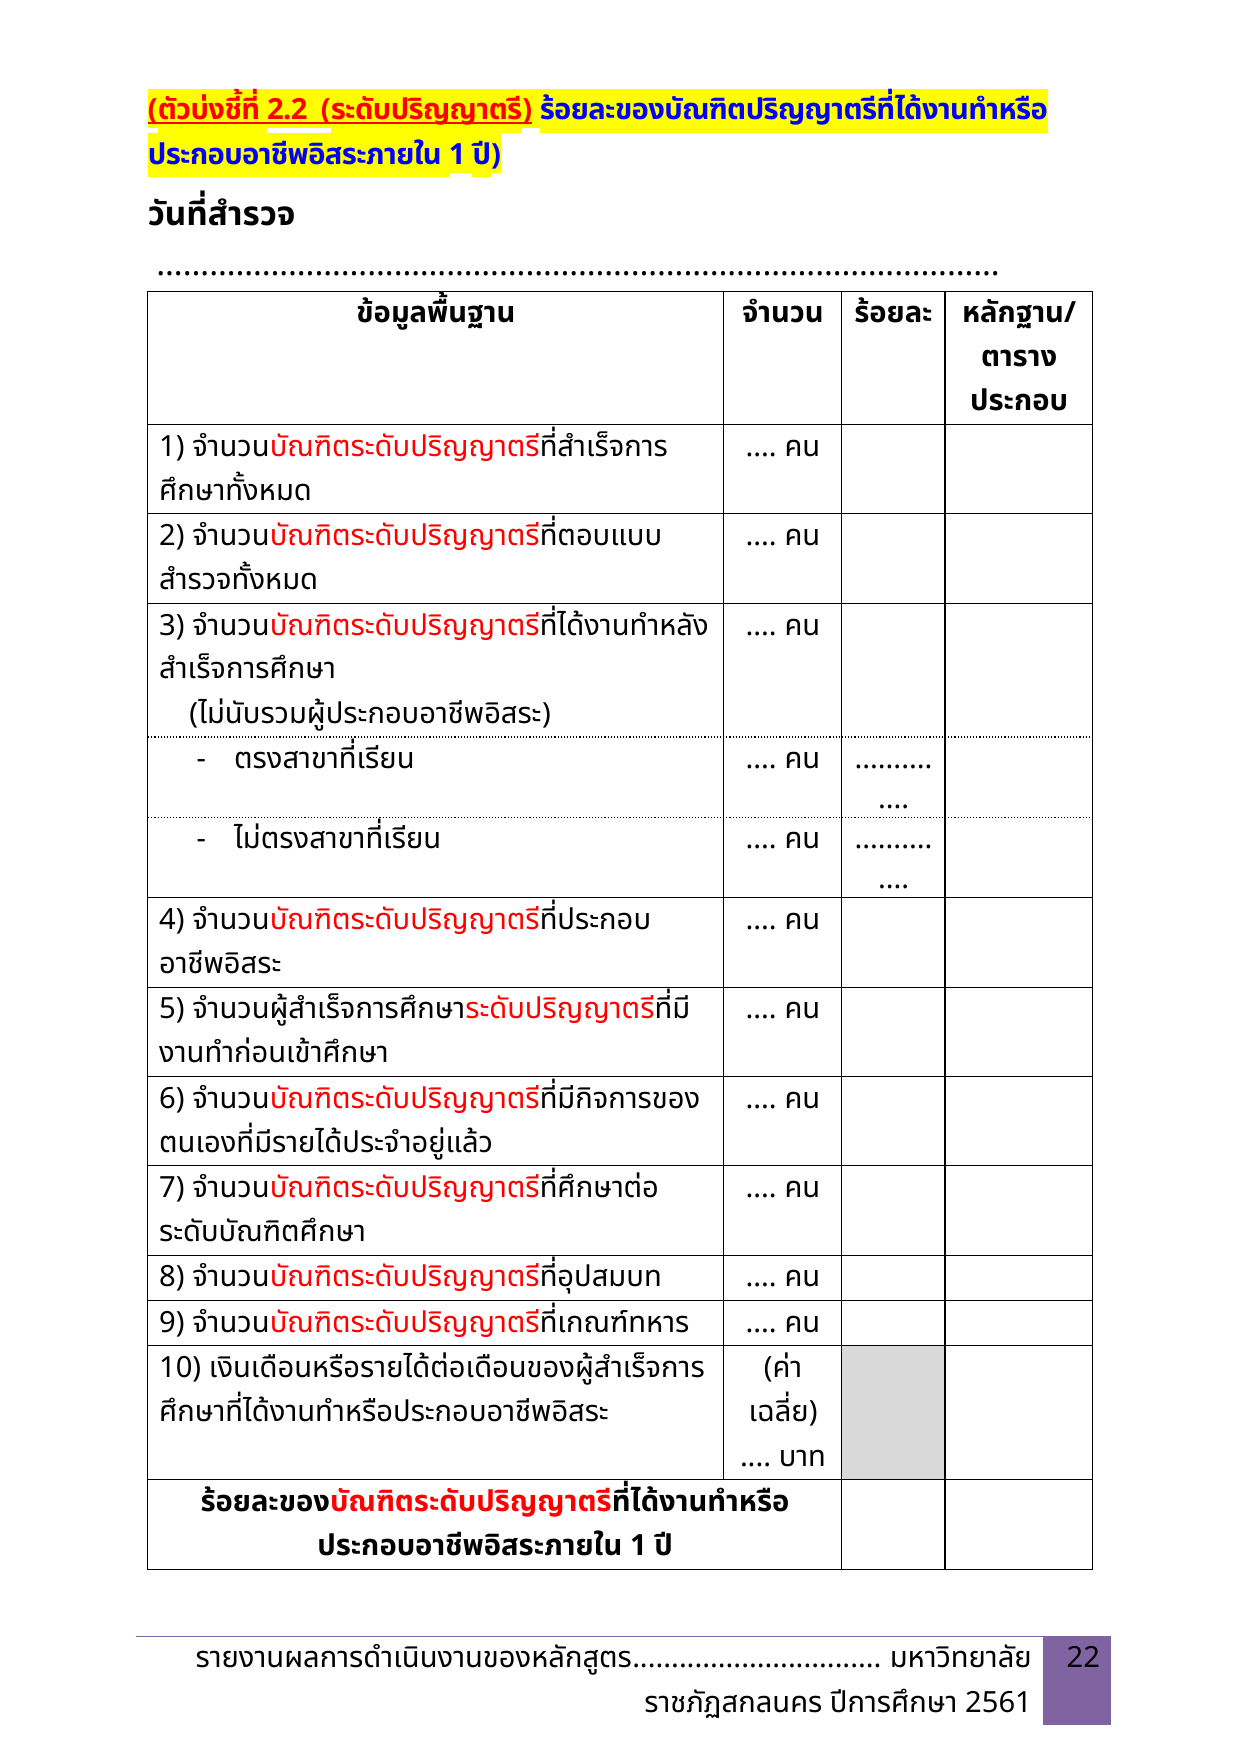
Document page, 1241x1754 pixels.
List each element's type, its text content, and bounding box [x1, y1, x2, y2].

table_cell [946, 604, 1092, 736]
text (ตัวบ่งชี้ที่ 2.2 (ระดับปริญญาตรี) ร้อยละของบัณฑิตปริญญาตรีที่ได้งานทำหรือประกอบอาชีพอิสระภายใน 1 ปี) [491, 89, 1122, 177]
table_cell (ค่าเฉลี่ย) .... บาท [724, 1346, 841, 1479]
table_cell .... คน [724, 898, 841, 987]
table_cell [842, 1166, 944, 1255]
table_cell [946, 1077, 1092, 1165]
table_cell .... คน [724, 1077, 841, 1165]
table_cell [946, 1346, 1092, 1479]
table_cell [946, 898, 1092, 987]
table_cell 9) จำนวนบัณฑิตระดับปริญญาตรีที่เกณฑ์ทหาร [148, 1301, 723, 1345]
table_cell [946, 1166, 1092, 1255]
table_cell [842, 514, 944, 603]
table_cell 4) จำนวนบัณฑิตระดับปริญญาตรีที่ประกอบอาชีพอิสระ [148, 898, 723, 987]
table_cell [946, 1301, 1092, 1345]
table_header ร้อยละ [842, 292, 944, 424]
table_cell .... คน [724, 736, 841, 817]
table_header หลักฐาน/ ตารางประกอบ [946, 292, 1092, 424]
table_cell 1) จำนวนบัณฑิตระดับปริญญาตรีที่สำเร็จการศึกษาทั้งหมด [148, 425, 723, 513]
table_cell .... คน [724, 988, 841, 1076]
table_cell 2) จำนวนบัณฑิตระดับปริญญาตรีที่ตอบแบบสำรวจทั้งหมด [148, 514, 723, 603]
table_cell [842, 1346, 944, 1479]
table_cell 3) จำนวนบัณฑิตระดับปริญญาตรีที่ได้งานทำหลังสำเร็จการศึกษา (ไม่นับรวมผู้ประกอบอาชีพอิสระ) [148, 604, 723, 736]
table_cell [946, 988, 1092, 1076]
table_cell ไม่ตรงสาขาที่เรียน [148, 817, 723, 897]
table_cell .... คน [724, 514, 841, 603]
table_cell [842, 898, 944, 987]
table_cell 7) จำนวนบัณฑิตระดับปริญญาตรีที่ศึกษาต่อระดับบัณฑิตศึกษา [148, 1166, 723, 1255]
table_header ข้อมูลพื้นฐาน [148, 292, 723, 424]
table_cell 10) เงินเดือนหรือรายได้ต่อเดือนของผู้สำเร็จการศึกษาที่ได้งานทำหรือประกอบอาชีพอิสระ [148, 1346, 723, 1479]
table_cell [842, 988, 944, 1076]
table_cell ร้อยละของบัณฑิตระดับปริญญาตรีที่ได้งานทำหรือประกอบอาชีพอิสระภายใน 1 ปี [148, 1480, 841, 1568]
table_cell [946, 1256, 1092, 1300]
table_cell [842, 1256, 944, 1300]
table_cell .............. [842, 736, 944, 817]
table_header จำนวน [724, 292, 841, 424]
table_cell 5) จำนวนผู้สำเร็จการศึกษาระดับปริญญาตรีที่มีงานทำก่อนเข้าศึกษา [148, 988, 723, 1076]
table_cell .............. [842, 817, 944, 897]
table_cell .... คน [724, 1301, 841, 1345]
table_cell [842, 1480, 944, 1568]
table_cell [946, 514, 1092, 603]
table_cell .... คน [724, 425, 841, 513]
table_cell [946, 736, 1092, 817]
table_cell [842, 1301, 944, 1345]
table_cell [842, 425, 944, 513]
table_cell .... คน [724, 1166, 841, 1255]
table_cell 6) จำนวนบัณฑิตระดับปริญญาตรีที่มีกิจการของตนเองที่มีรายได้ประจำอยู่แล้ว [148, 1077, 723, 1165]
table_cell [946, 817, 1092, 897]
table_cell .... คน [724, 1256, 841, 1300]
table_cell [842, 1077, 944, 1165]
table_cell .... คน [724, 604, 841, 736]
table_cell .... คน [724, 817, 841, 897]
table_cell [842, 604, 944, 736]
text วันที่สำรวจ …………………………………………………………………………………… [148, 190, 1122, 291]
table_cell ตรงสาขาที่เรียน [148, 736, 723, 817]
table_cell [946, 1480, 1092, 1568]
table_cell [946, 425, 1092, 513]
table_cell 8) จำนวนบัณฑิตระดับปริญญาตรีที่อุปสมบท [148, 1256, 723, 1300]
